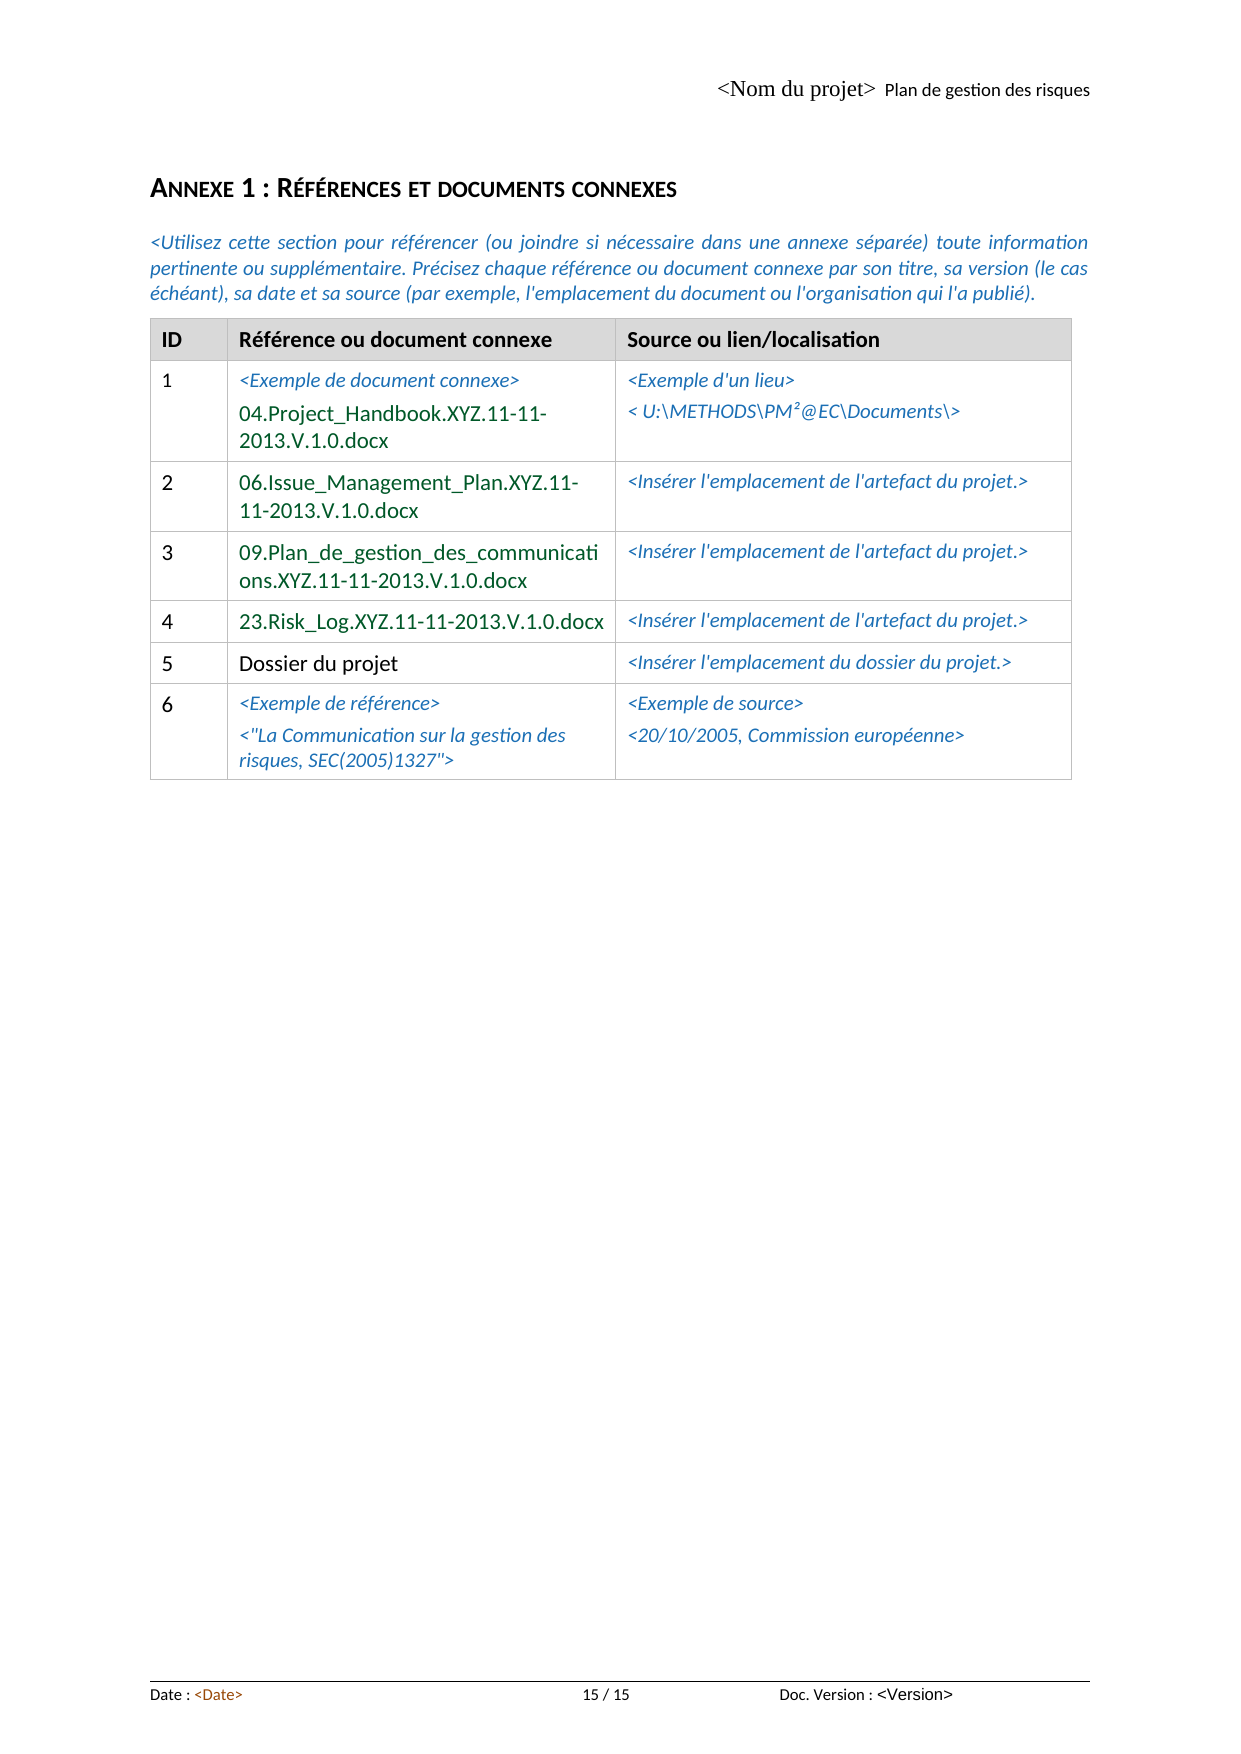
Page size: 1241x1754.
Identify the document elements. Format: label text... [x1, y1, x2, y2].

table_cell <Insérer l'emplacement de l'artefact du projet.> [616, 601, 1071, 642]
table_cell <Exemple de référence> <"La Communication sur la gestion des risques, SEC(2005)1327"> [228, 684, 615, 779]
table_cell 4 [151, 601, 227, 642]
table_header Référence ou document connexe [228, 319, 615, 360]
table_cell Dossier du projet [228, 643, 615, 683]
table_cell 6 [151, 684, 227, 779]
table_cell 1 [151, 361, 227, 461]
table_header ID [151, 319, 227, 360]
table_cell 2 [151, 462, 227, 531]
table_cell <Insérer l'emplacement de l'artefact du projet.> [616, 532, 1071, 600]
table_cell 23.Risk_Log.XYZ.11-11-2013.V.1.0.docx [228, 601, 615, 642]
text <Utilisez cette section pour référencer (ou joindre si nécessaire dans une annexe séparée) toute information pertinente ou supplémentaire. Précisez chaque référence ou document connexe par son titre, sa version (le cas échéant), sa date et sa source (par exemple, l'emplacement du document ou l'organisation qui l'a publié). [150, 229, 1090, 306]
table_cell 5 [151, 643, 227, 683]
table_cell 3 [151, 532, 227, 600]
table_cell <Exemple d'un lieu> < U:\METHODS\PM²@EC\Documents\> [616, 361, 1071, 461]
table_cell <Exemple de source> <20/10/2005, Commission européenne> [616, 684, 1071, 779]
table_cell 09.Plan_de_gestion_des_communications.XYZ.11-11-2013.V.1.0.docx [228, 532, 615, 600]
subtitle Annexe 1 : Références et documents connexes [150, 169, 1090, 204]
table_cell <Exemple de document connexe> 04.Project_Handbook.XYZ.11-11-2013.V.1.0.docx [228, 361, 615, 461]
table_header Source ou lien/localisation [616, 319, 1071, 360]
table_cell 06.Issue_Management_Plan.XYZ.11-11-2013.V.1.0.docx [228, 462, 615, 531]
table_cell <Insérer l'emplacement de l'artefact du projet.> [616, 462, 1071, 531]
table_cell <Insérer l'emplacement du dossier du projet.> [616, 643, 1071, 683]
